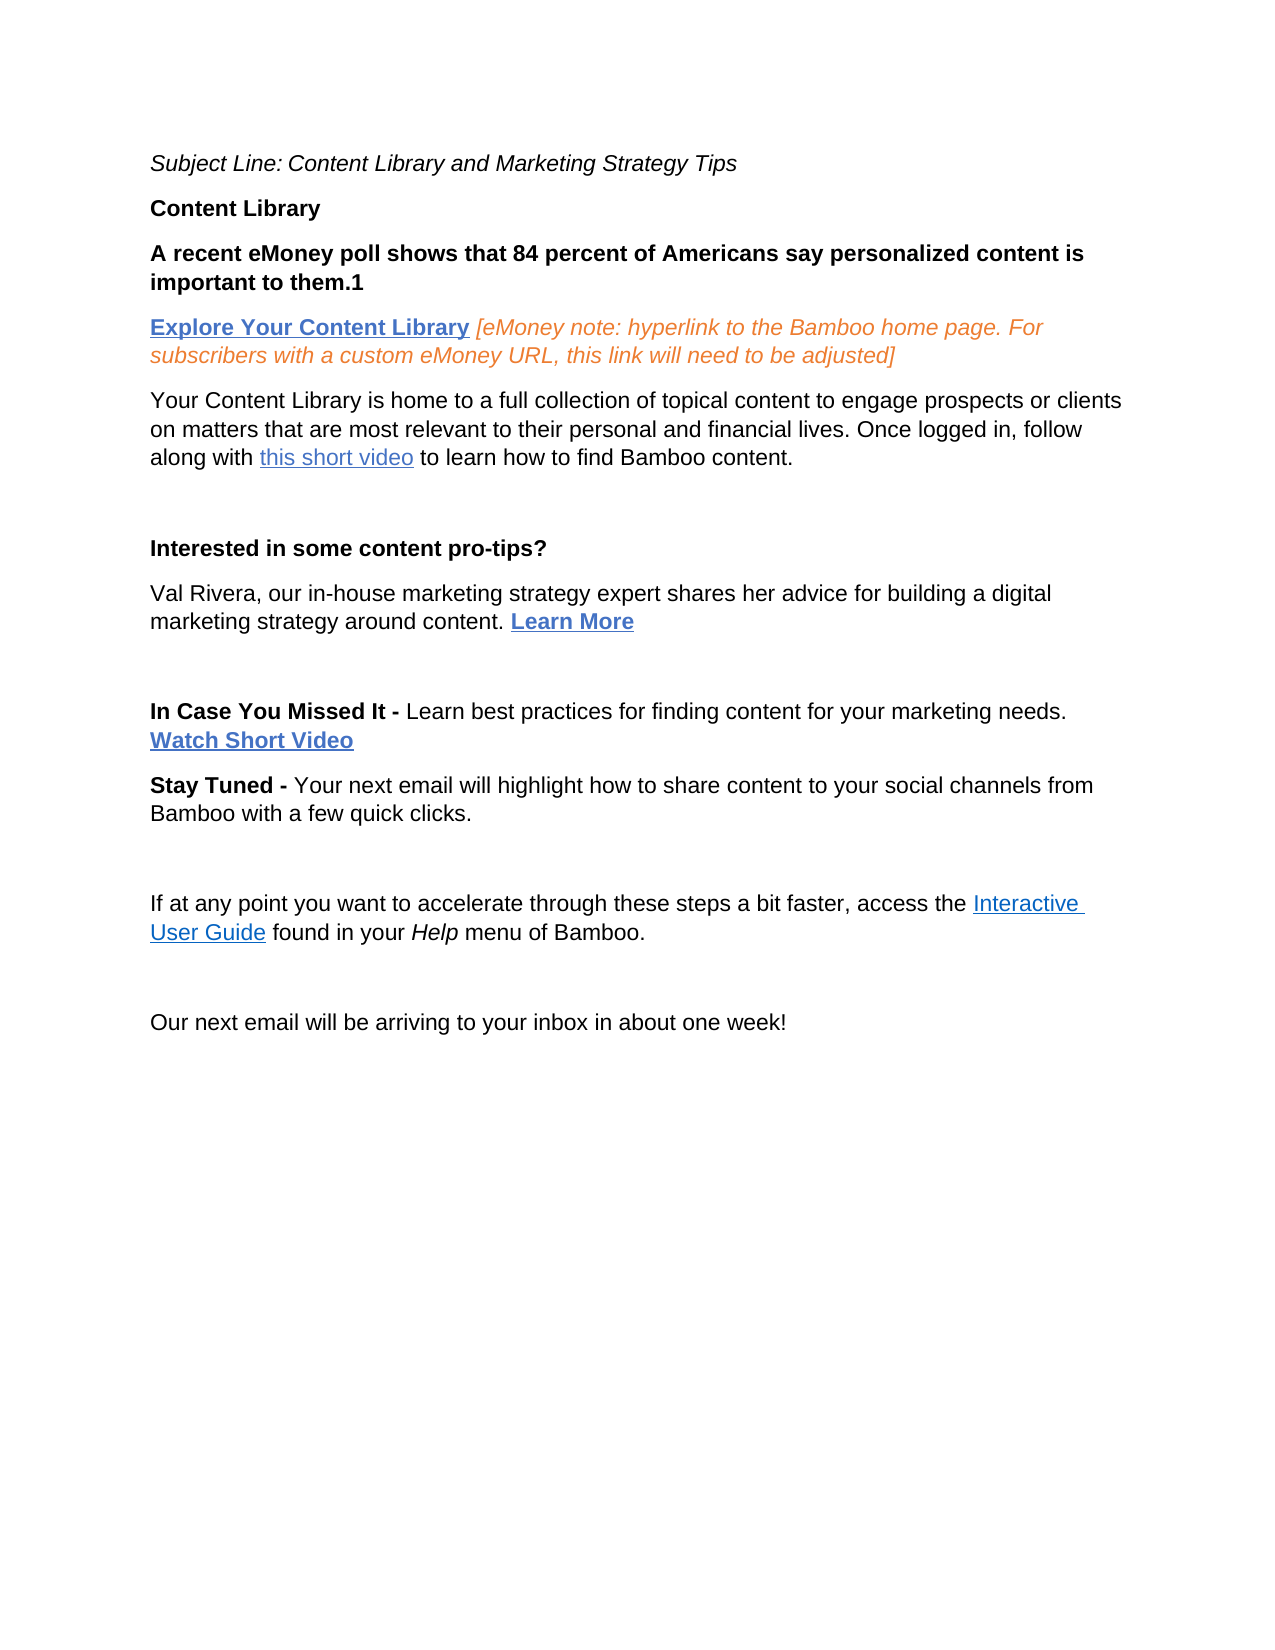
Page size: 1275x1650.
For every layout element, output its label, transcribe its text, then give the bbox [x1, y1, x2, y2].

text Val Rivera, our in-house marketing strategy expert shares her advice for building a digital marketing strategy around content. Learn More [150, 579, 1125, 634]
text Explore Your Content Library [eMoney note: hyperlink to the Bamboo home page. For subscribers with a custom eMoney URL, this link will need to be adjusted] [150, 314, 1125, 369]
text Subject Line: Content Library and Marketing Strategy Tips [150, 150, 1125, 176]
text A recent eMoney poll shows that 84 percent of Americans say personalized content is important to them.1 [150, 240, 1125, 295]
text Interested in some content pro-tips? [150, 534, 1125, 561]
text Content Library [150, 195, 1125, 222]
text Our next email will be arriving to your inbox in about one week! [150, 1009, 1125, 1035]
text If at any point you want to accelerate through these steps a bit faster, access the Interactive User Guide found in your Help menu of Bamboo. [150, 890, 1125, 945]
text In Case You Missed It - Learn best practices for finding content for your marketing needs. Watch Short Video [150, 698, 1125, 753]
text Stay Tuned - Your next email will highlight how to share content to your social channels from Bamboo with a few quick clicks. [150, 772, 1125, 827]
text Your Content Library is home to a full collection of topical content to engage prospects or clients on matters that are most relevant to their personal and financial lives. Once logged in, follow along with this short video to learn how to find Bamboo content. [150, 387, 1125, 471]
